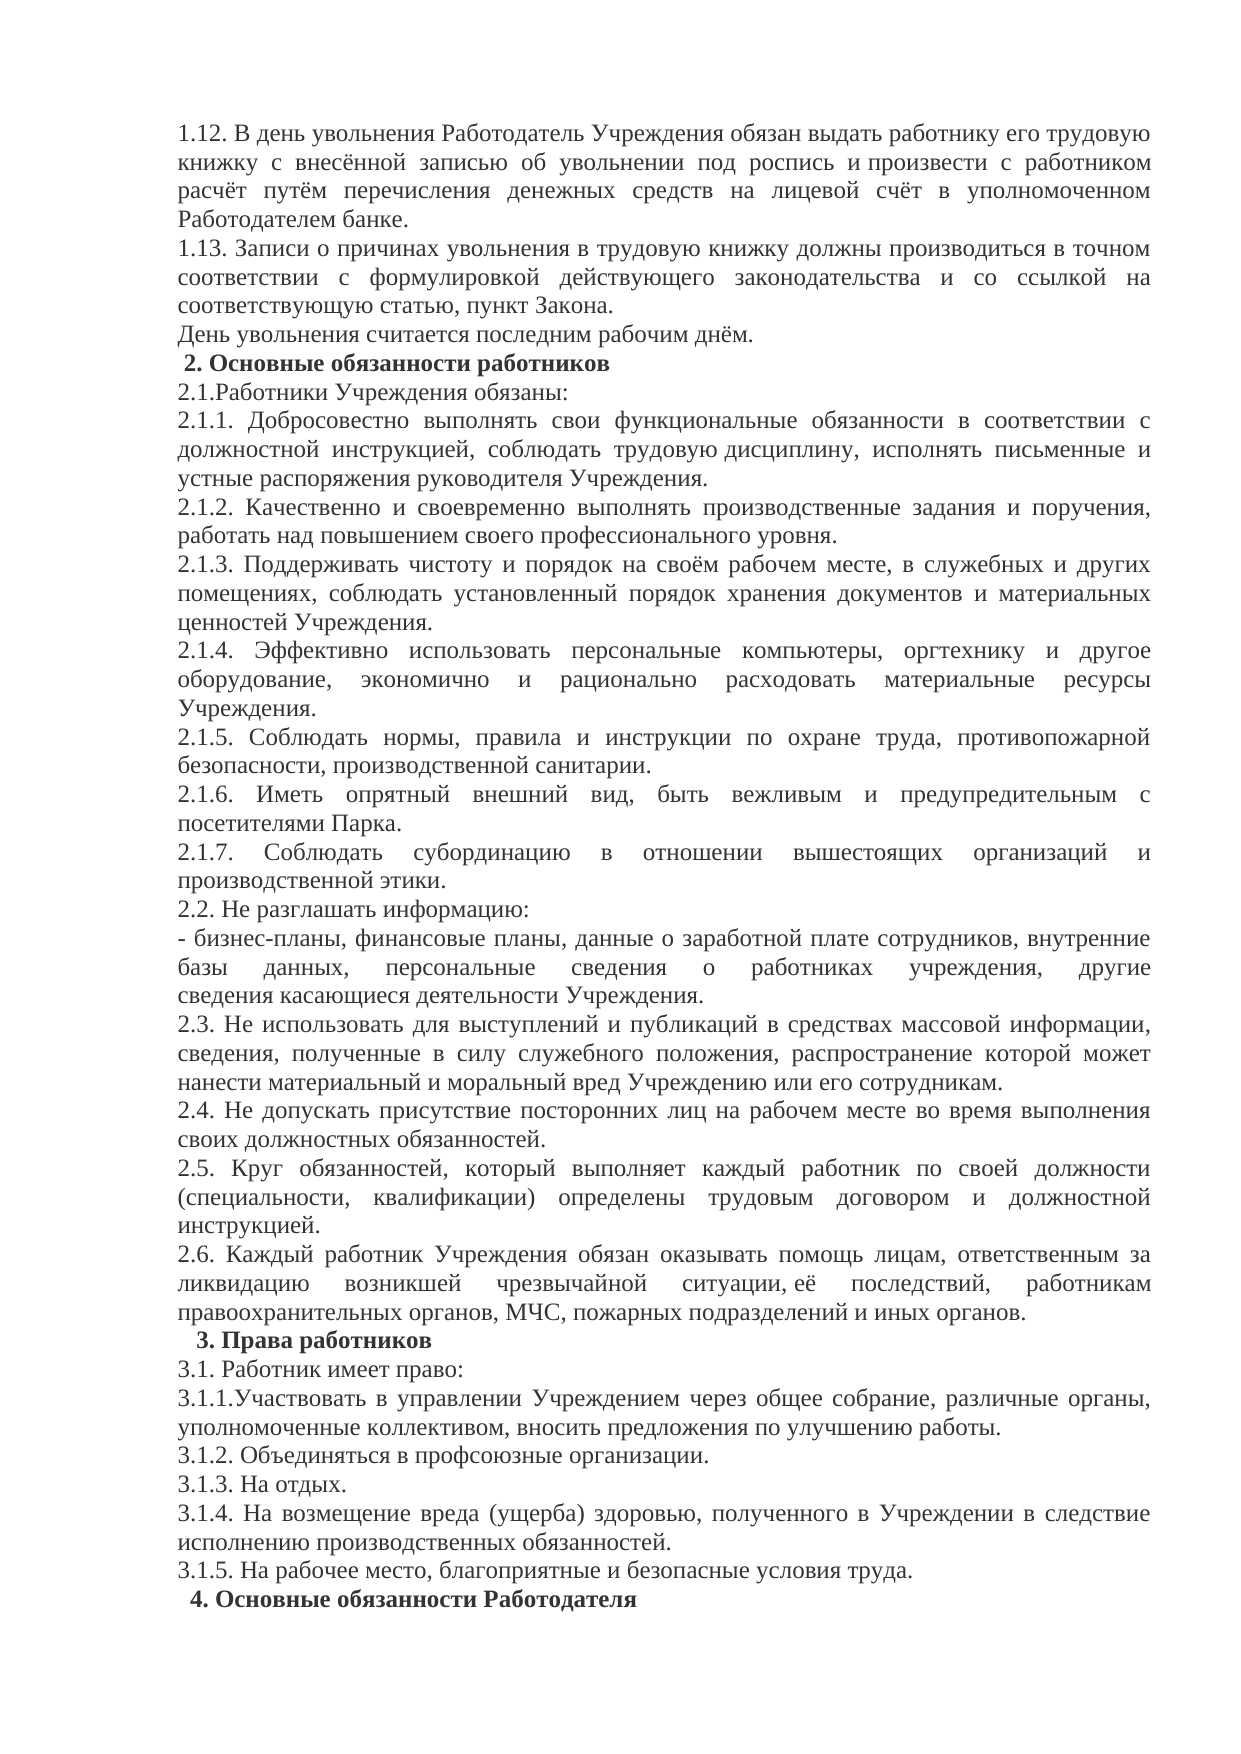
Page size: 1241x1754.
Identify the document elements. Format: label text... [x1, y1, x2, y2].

text 2.2. Не разглашать информацию: [177, 894, 1152, 923]
text 3.1.3. На отдых. [177, 1469, 1152, 1498]
text 2. Основные обязанности работников [177, 348, 1152, 377]
text 2.1.7. Соблюдать субординацию в отношении вышестоящих организаций и производственной этики. [177, 837, 1152, 894]
text 3. Права работников [177, 1326, 1152, 1354]
text 2.1.2. Качественно и своевременно выполнять производственные задания и поручения, работать над повышением своего профессионального уровня. [177, 492, 1152, 549]
text 1.13. Записи о причинах увольнения в трудовую книжку должны производиться в точном соответствии с формулировкой действующего законодательства и со ссылкой на соответствующую статью, пункт Закона. [177, 233, 1152, 319]
text 3.1. Работник имеет право: [177, 1354, 1152, 1383]
text 2.5. Круг обязанностей, который выполняет каждый работник по своей должности (специальности, квалификации) определены трудовым договором и должностной инструкцией. [177, 1153, 1152, 1239]
text 1.12. В день увольнения Работодатель Учреждения обязан выдать работнику его трудовую книжку с внесённой записью об увольнении под роспись и произвести с работником расчёт путём перечисления денежных средств на лицевой счёт в уполномоченном Работодателем банке. [177, 118, 1152, 233]
text 2.4. Не допускать присутствие посторонних лиц на рабочем месте во время выполнения своих должностных обязанностей. [177, 1096, 1152, 1153]
text 2.1.3. Поддерживать чистоту и порядок на своём рабочем месте, в служебных и других помещениях, соблюдать установленный порядок хранения документов и материальных ценностей Учреждения. [177, 549, 1152, 636]
text 2.1.4. Эффективно использовать персональные компьютеры, оргтехнику и другое оборудование, экономично и рационально расходовать материальные ресурсы Учреждения. [177, 636, 1152, 722]
text 2.1.6. Иметь опрятный внешний вид, быть вежливым и предупредительным с посетителями Парка. [177, 779, 1152, 837]
text - бизнес-планы, финансовые планы, данные о заработной плате сотрудников, внутренние базы данных, персональные сведения о работниках учреждения, другие сведения касающиеся деятельности Учреждения. [177, 923, 1152, 1009]
text 2.1.Работники Учреждения обязаны: [177, 377, 1152, 406]
text 2.1.1. Добросовестно выполнять свои функциональные обязанности в соответствии с должностной инструкцией, соблюдать трудовую дисциплину, исполнять письменные и устные распоряжения руководителя Учреждения. [177, 406, 1152, 492]
text 2.3. Не использовать для выступлений и публикаций в средствах массовой информации, сведения, полученные в силу служебного положения, распространение которой может нанести материальный и моральный вред Учреждению или его сотрудникам. [177, 1009, 1152, 1096]
text 3.1.1.Участвовать в управлении Учреждением через общее собрание, различные органы, уполномоченные коллективом, вносить предложения по улучшению работы. [177, 1383, 1152, 1441]
text День увольнения считается последним рабочим днём. [177, 319, 1152, 348]
text 2.6. Каждый работник Учреждения обязан оказывать помощь лицам, ответственным за ликвидацию возникшей чрезвычайной ситуации, её последствий, работникам правоохранительных органов, МЧС, пожарных подразделений и иных органов. [177, 1239, 1152, 1326]
text 3.1.5. На рабочее место, благоприятные и безопасные условия труда. [177, 1556, 1152, 1584]
text 3.1.2. Объединяться в профсоюзные организации. [177, 1441, 1152, 1469]
text 2.1.5. Соблюдать нормы, правила и инструкции по охране труда, противопожарной безопасности, производственной санитарии. [177, 722, 1152, 779]
text 4. Основные обязанности Работодателя [177, 1584, 1152, 1613]
text 3.1.4. На возмещение вреда (ущерба) здоровью, полученного в Учреждении в следствие исполнению производственных обязанностей. [177, 1498, 1152, 1556]
